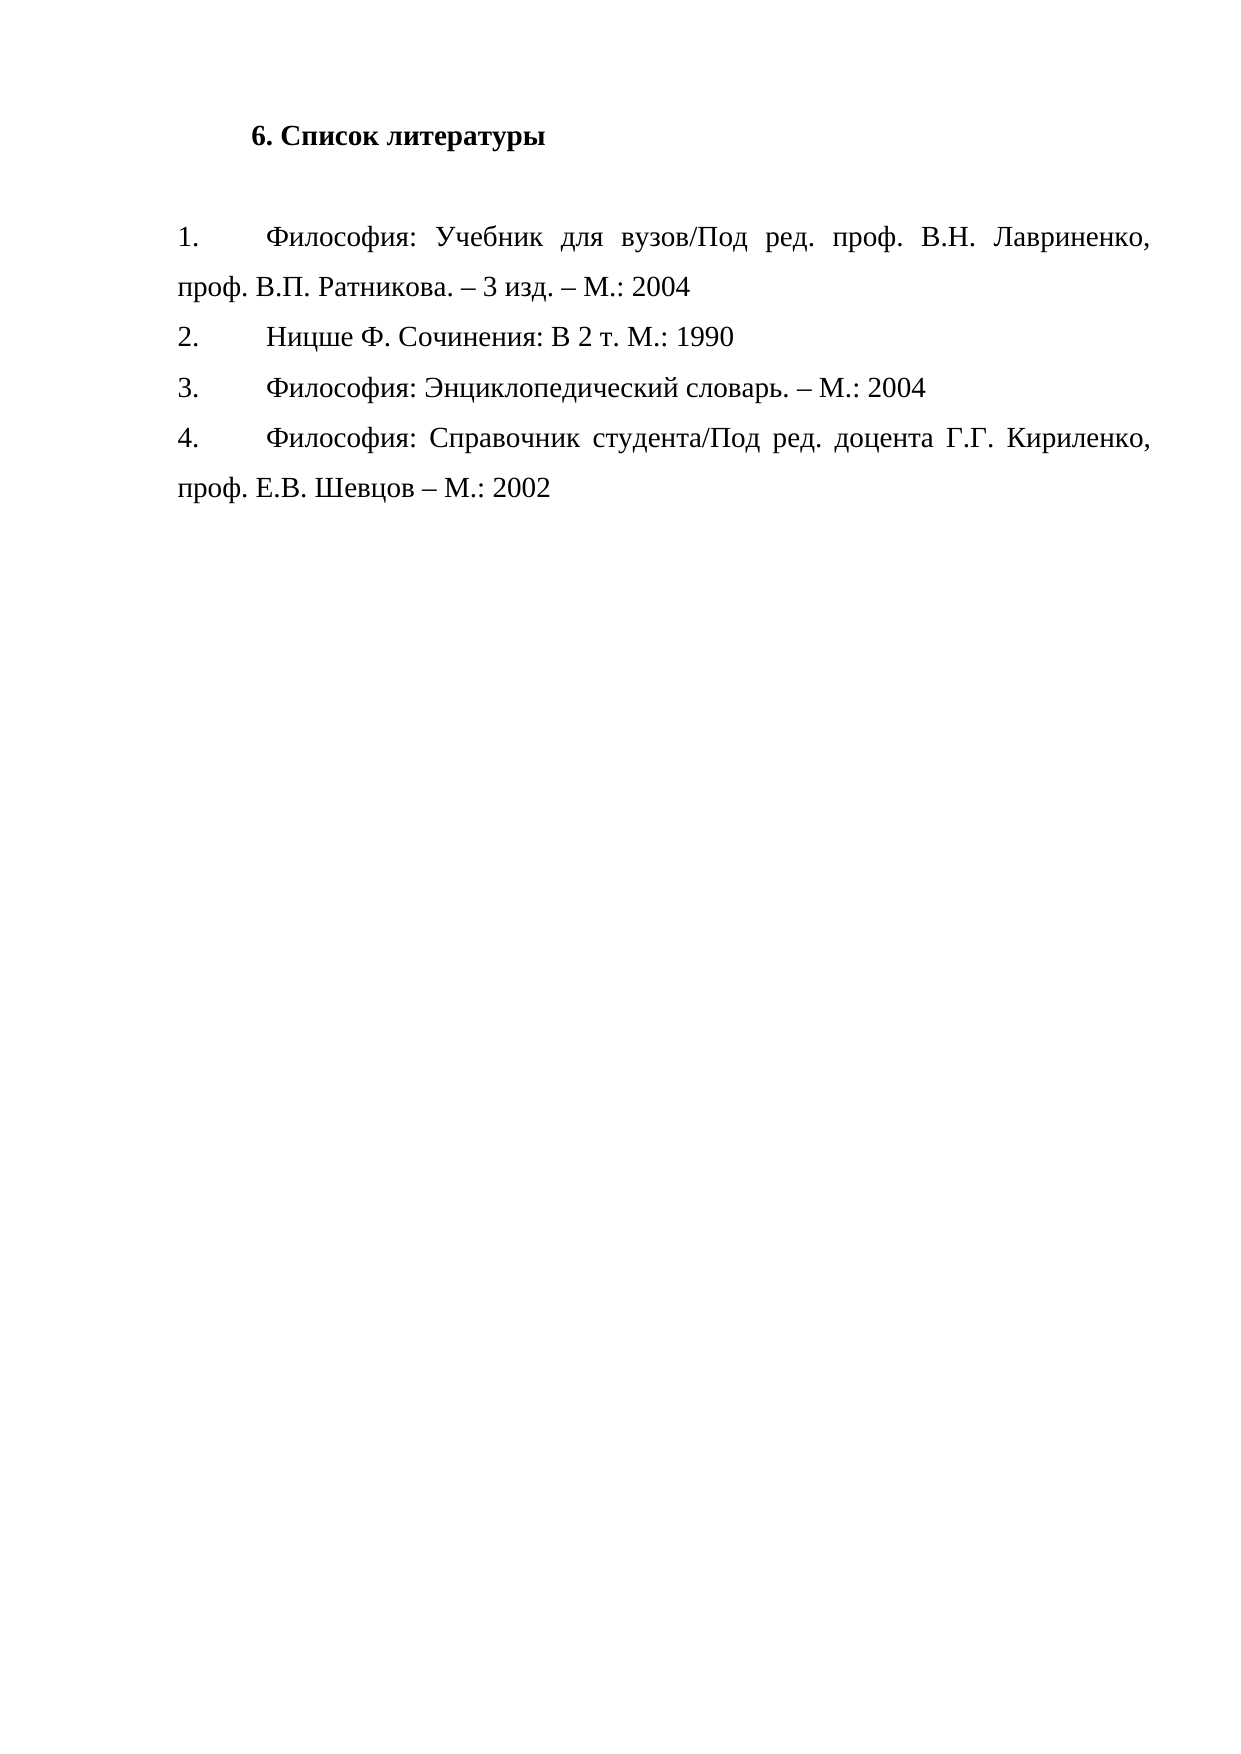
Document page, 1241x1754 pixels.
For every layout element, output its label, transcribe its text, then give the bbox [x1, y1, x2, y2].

list Философия: Энциклопедический словарь. – М.: 2004 [177, 370, 1152, 403]
text 6. Список литературы [177, 118, 1152, 152]
list Философия: Справочник студента/Под ред. доцента Г.Г. Кириленко, проф. Е.В. Шевцов – М.: 2002 [177, 420, 1152, 504]
list Философия: Учебник для вузов/Под ред. проф. В.Н. Лавриненко, проф. В.П. Ратникова. – 3 изд. – М.: 2004 [177, 219, 1152, 303]
list Ницше Ф. Сочинения: В 2 т. М.: 1990 [177, 319, 1152, 353]
